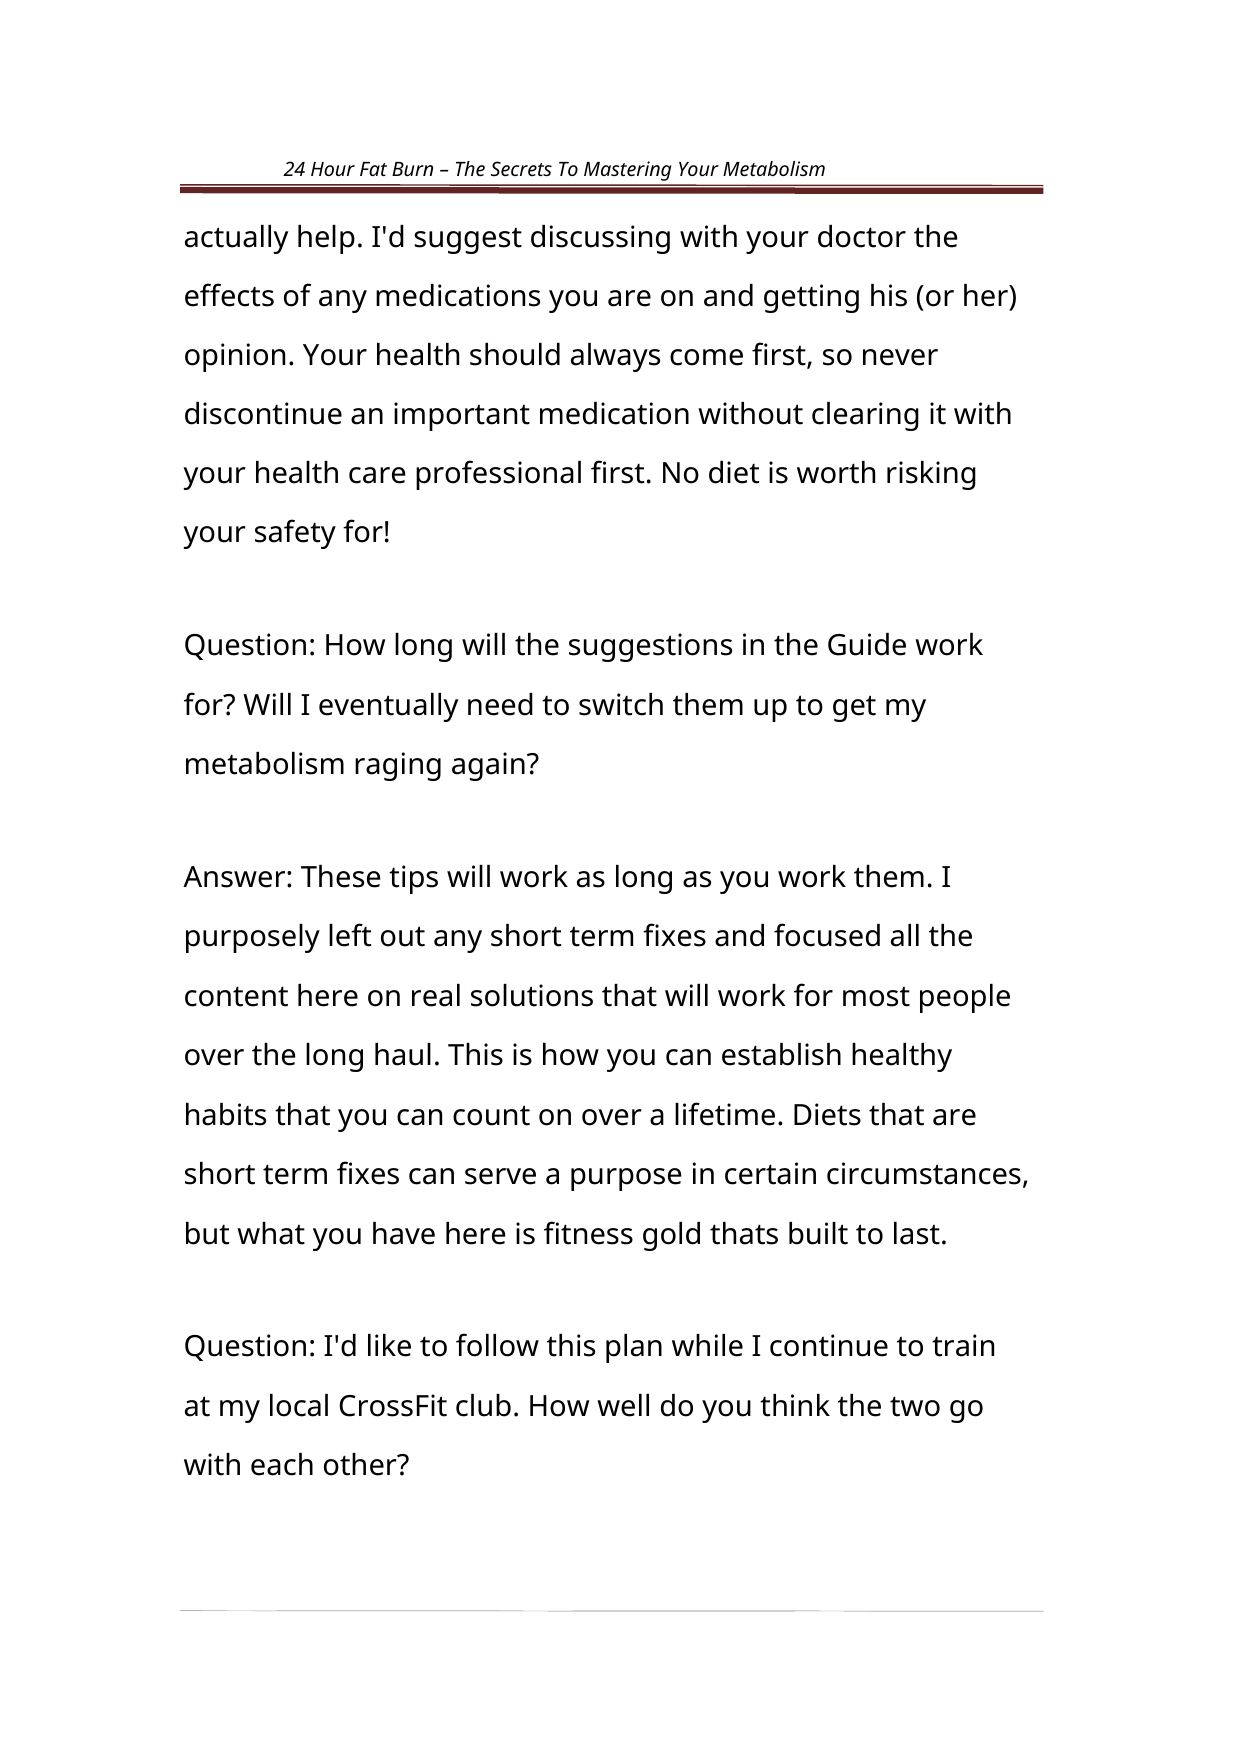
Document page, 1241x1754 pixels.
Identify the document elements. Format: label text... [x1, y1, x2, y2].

text Question: I'd like to follow this plan while I continue to train at my local CrossFit club. How well do you think the two go with each other? [183, 1326, 1023, 1484]
text actually help. I'd suggest discussing with your doctor the effects of any medications you are on and getting his (or her) opinion. Your health should always come first, so never discontinue an important medication without clearing it with your health care professional first. No diet is worth risking your safety for! [183, 216, 1031, 551]
text 24 Hour Fat Burn – The Secrets To Mastering Your Metabolism [283, 155, 1090, 182]
text Answer: These tips will work as long as you work them. I purposely left out any short term fixes and focused all the content here on real solutions that will work for most people over the long haul. This is how you can establish healthy habits that you can count on over a lifetime. Diets that are short term fixes can serve a purpose in certain circumstances, but what you have here is fitness gold thats built to last. [183, 856, 1039, 1253]
text Question: How long will the suggestions in the Guide work for? Will I eventually need to switch them up to get my metabolism raging again? [183, 624, 1021, 783]
